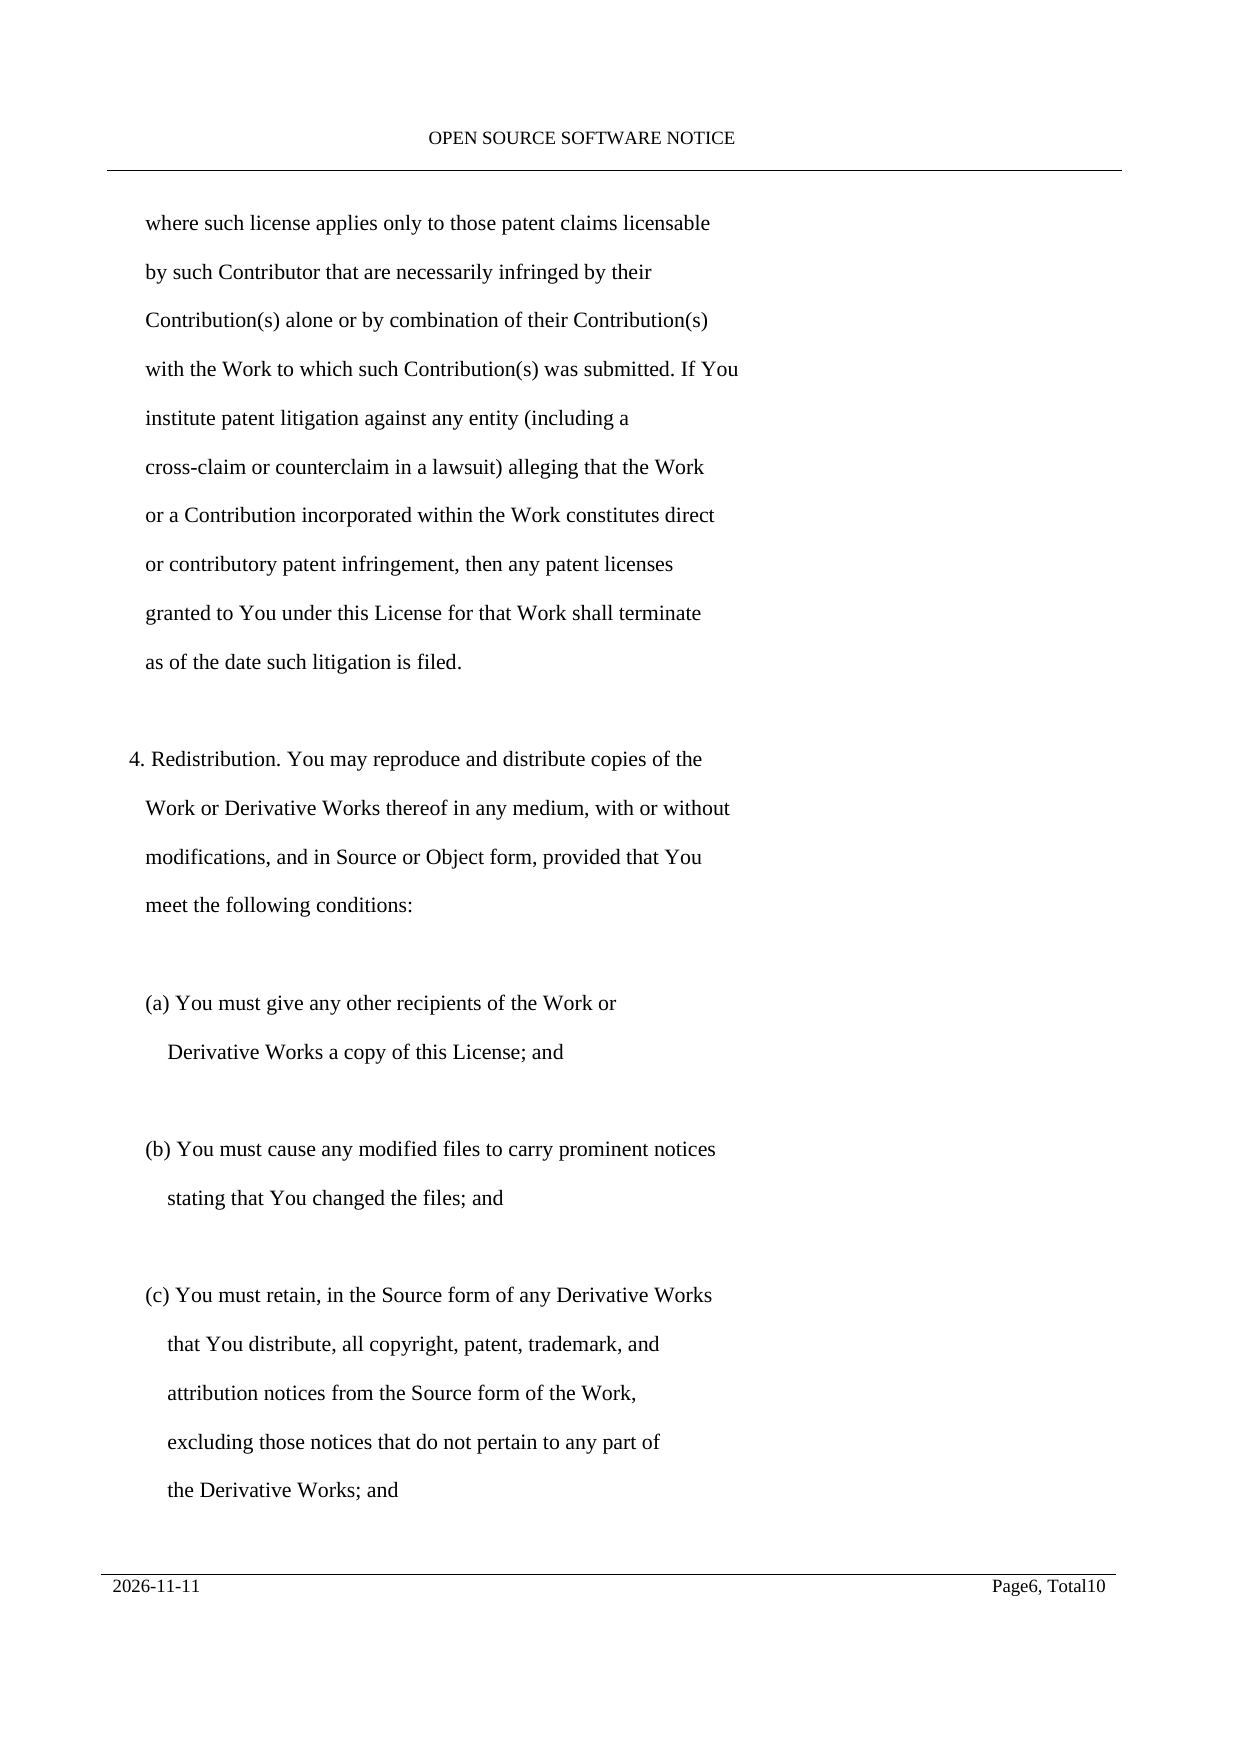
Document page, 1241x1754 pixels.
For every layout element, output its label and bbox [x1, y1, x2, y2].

text [112, 206, 1128, 1506]
